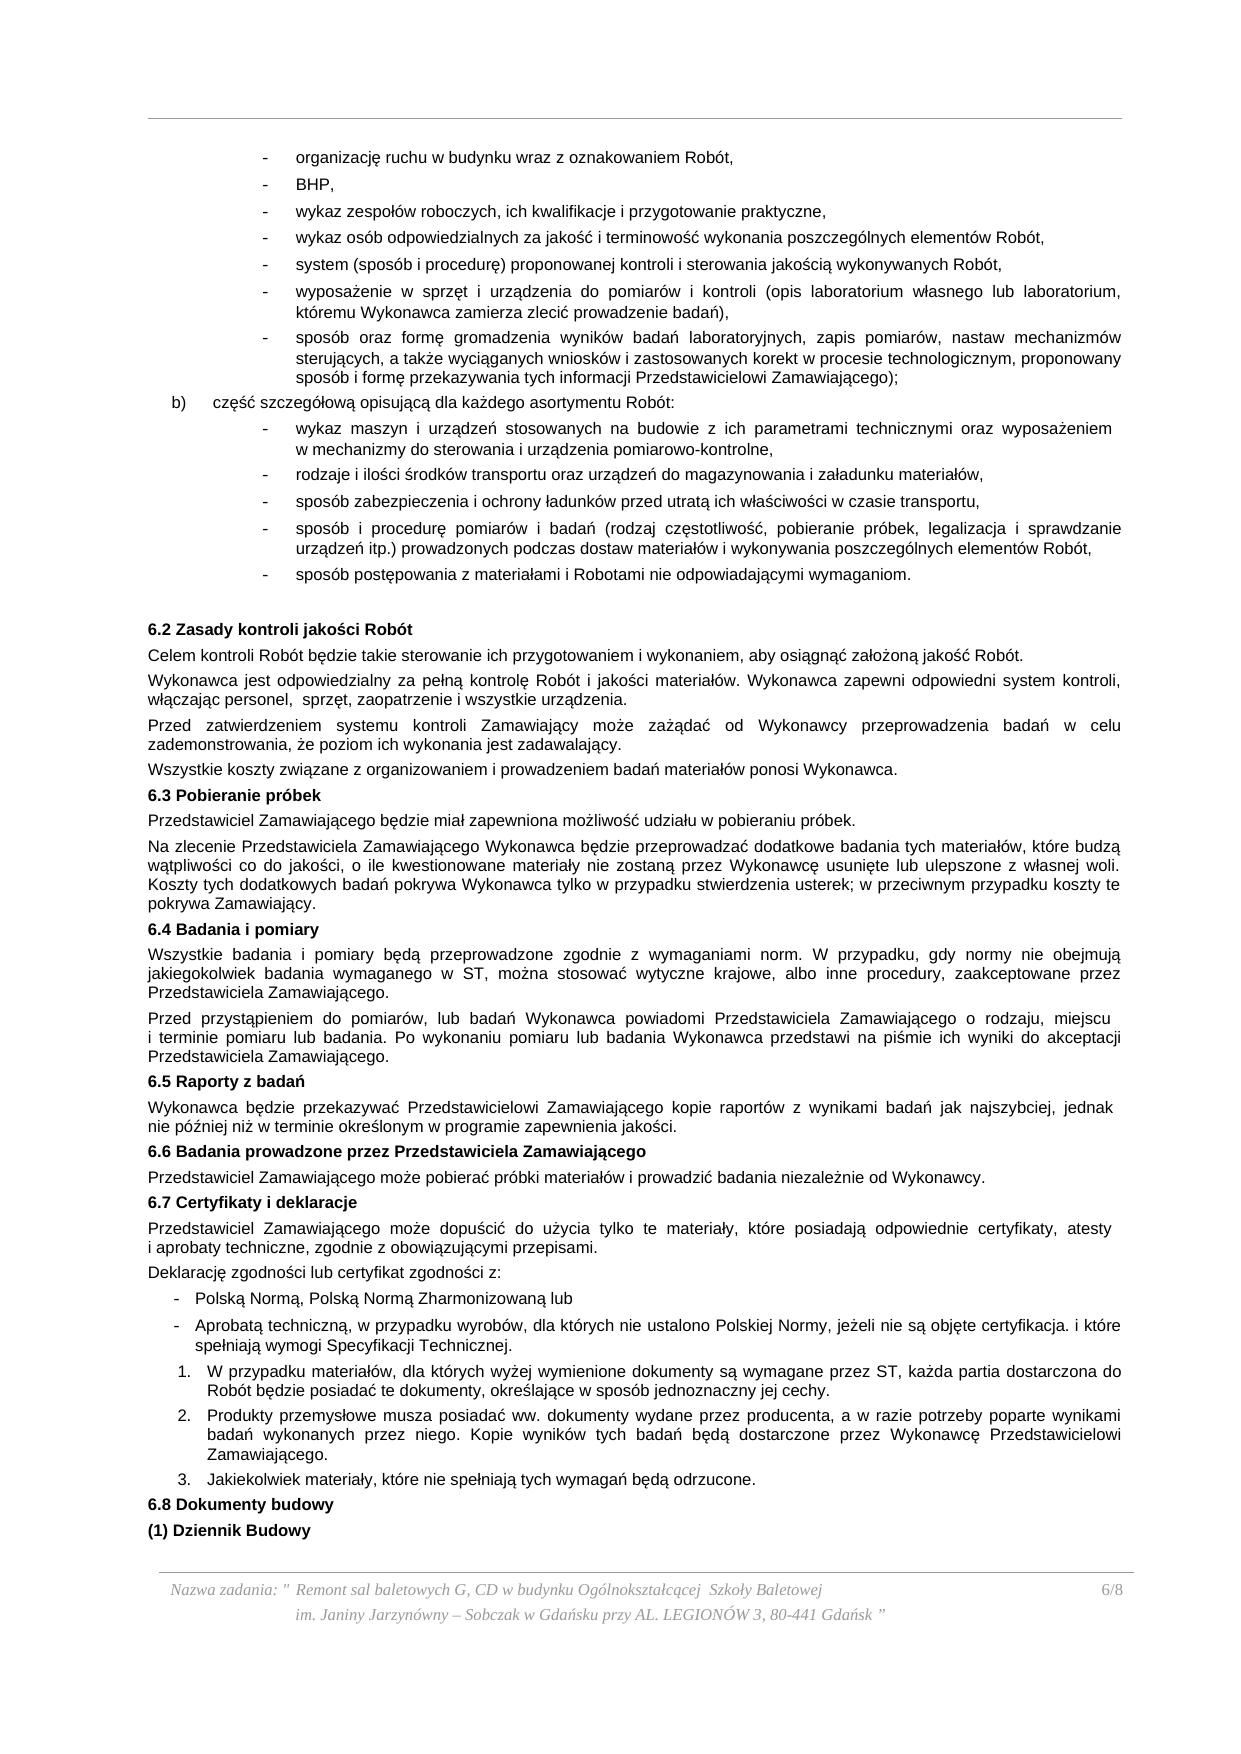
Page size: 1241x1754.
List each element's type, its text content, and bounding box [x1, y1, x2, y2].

list BHP, [260, 174, 1122, 195]
list organizację ruchu w budynku wraz z oznakowaniem Robót, [260, 148, 1122, 168]
text Przedstawiciel Zamawiającego będzie miał zapewniona możliwość udziału w pobieraniu próbek. [148, 811, 1122, 830]
list Polską Normą, Polską Normą Zharmonizowaną lub [171, 1288, 1122, 1309]
text (1) Dziennik Budowy [148, 1521, 1122, 1540]
list system (sposób i procedurę) proponowanej kontroli i sterowania jakością wykonywanych Robót, [260, 255, 1122, 276]
text Wykonawca będzie przekazywać Przedstawicielowi Zamawiającego kopie raportów z wynikami badań jak najszybciej, jednak nie później niż w terminie określonym w programie zapewnienia jakości. [148, 1098, 1122, 1136]
text Celem kontroli Robót będzie takie sterowanie ich przygotowaniem i wykonaniem, aby osiągnąć założoną jakość Robót. [148, 646, 1122, 665]
list sposób zabezpieczenia i ochrony ładunków przed utratą ich właściwości w czasie transportu, [260, 492, 1122, 512]
text Przed przystąpieniem do pomiarów, lub badań Wykonawca powiadomi Przedstawiciela Zamawiającego o rodzaju, miejscu i terminie pomiaru lub badania. Po wykonaniu pomiaru lub badania Wykonawca przedstawi na piśmie ich wyniki do akceptacji Przedstawiciela Zamawiającego. [148, 1008, 1122, 1066]
subtitle Certyfikaty i deklaracje [148, 1193, 1122, 1212]
text Przed zatwierdzeniem systemu kontroli Zamawiający może zażądać od Wykonawcy przeprowadzenia badań w celu zademonstrowania, że poziom ich wykonania jest zadawalający. [148, 716, 1122, 754]
text Wszystkie badania i pomiary będą przeprowadzone zgodnie z wymaganiami norm. W przypadku, gdy normy nie obejmują jakiegokolwiek badania wymaganego w ST, można stosować wytyczne krajowe, albo inne procedury, zaakceptowane przez Przedstawiciela Zamawiającego. [148, 945, 1122, 1002]
subtitle Badania prowadzone przez Przedstawiciela Zamawiającego [148, 1142, 1122, 1161]
list rodzaje i ilości środków transportu oraz urządzeń do magazynowania i załadunku materiałów, [260, 465, 1122, 485]
list wyposażenie w sprzęt i urządzenia do pomiarów i kontroli (opis laboratorium własnego lub laboratorium, któremu Wykonawca zamierza zlecić prowadzenie badań), [260, 282, 1122, 322]
list wykaz maszyn i urządzeń stosowanych na budowie z ich parametrami technicznymi oraz wyposażeniem w mechanizmy do sterowania i urządzenia pomiarowo-kontrolne, [260, 419, 1122, 458]
subtitle Pobieranie próbek [148, 786, 1122, 805]
text Na zlecenie Przedstawiciela Zamawiającego Wykonawca będzie przeprowadzać dodatkowe badania tych materiałów, które budzą wątpliwości co do jakości, o ile kwestionowane materiały nie zostaną przez Wykonawcę usunięte lub ulepszone z własnej woli. Koszty tych dodatkowych badań pokrywa Wykonawca tylko w przypadku stwierdzenia usterek; w przeciwnym przypadku koszty te pokrywa Zamawiający. [148, 836, 1122, 913]
list Produkty przemysłowe musza posiadać ww. dokumenty wydane przez producenta, a w razie potrzeby poparte wynikami badań wykonanych przez niego. Kopie wyników tych badań będą dostarczone przez Wykonawcę Przedstawicielowi Zamawiającego. [177, 1406, 1122, 1463]
text Przedstawiciel Zamawiającego może pobierać próbki materiałów i prowadzić badania niezależnie od Wykonawcy. [148, 1168, 1122, 1187]
text Deklarację zgodności lub certyfikat zgodności z: [148, 1263, 1122, 1282]
list wykaz osób odpowiedzialnych za jakość i terminowość wykonania poszczególnych elementów Robót, [260, 228, 1122, 249]
list sposób oraz formę gromadzenia wyników badań laboratoryjnych, zapis pomiarów, nastaw mechanizmów sterujących, a także wyciąganych wniosków i zastosowanych korekt w procesie technologicznym, proponowany sposób i formę przekazywania tych informacji Przedstawicielowi Zamawiającego); [260, 328, 1122, 387]
subtitle Raporty z badań [148, 1072, 1122, 1091]
text Wszystkie koszty związane z organizowaniem i prowadzeniem badań materiałów ponosi Wykonawca. [148, 760, 1122, 779]
subtitle Zasady kontroli jakości Robót [148, 620, 1122, 639]
list sposób i procedurę pomiarów i badań (rodzaj częstotliwość, pobieranie próbek, legalizacja i sprawdzanie urządzeń itp.) prowadzonych podczas dostaw materiałów i wykonywania poszczególnych elementów Robót, [260, 518, 1122, 558]
list część szczegółową opisującą dla każdego asortymentu Robót: [171, 393, 1122, 412]
text Wykonawca jest odpowiedzialny za pełną kontrolę Robót i jakości materiałów. Wykonawca zapewni odpowiedni system kontroli, włączając personel, sprzęt, zaopatrzenie i wszystkie urządzenia. [148, 671, 1122, 709]
list W przypadku materiałów, dla których wyżej wymienione dokumenty są wymagane przez ST, każda partia dostarczona do Robót będzie posiadać te dokumenty, określające w sposób jednoznaczny jej cechy. [177, 1361, 1122, 1400]
list wykaz zespołów roboczych, ich kwalifikacje i przygotowanie praktyczne, [260, 201, 1122, 222]
list Aprobatą techniczną, w przypadku wyrobów, dla których nie ustalono Polskiej Normy, jeżeli nie są objęte certyfikacja. i które spełniają wymogi Specyfikacji Technicznej. [171, 1315, 1122, 1355]
text Przedstawiciel Zamawiającego może dopuścić do użycia tylko te materiały, które posiadają odpowiednie certyfikaty, atesty i aprobaty techniczne, zgodnie z obowiązującymi przepisami. [148, 1218, 1122, 1257]
subtitle Dokumenty budowy [148, 1495, 1122, 1514]
subtitle Badania i pomiary [148, 919, 1122, 938]
list Jakiekolwiek materiały, które nie spełniają tych wymagań będą odrzucone. [177, 1470, 1122, 1489]
list sposób postępowania z materiałami i Robotami nie odpowiadającymi wymaganiom. [260, 564, 1122, 614]
